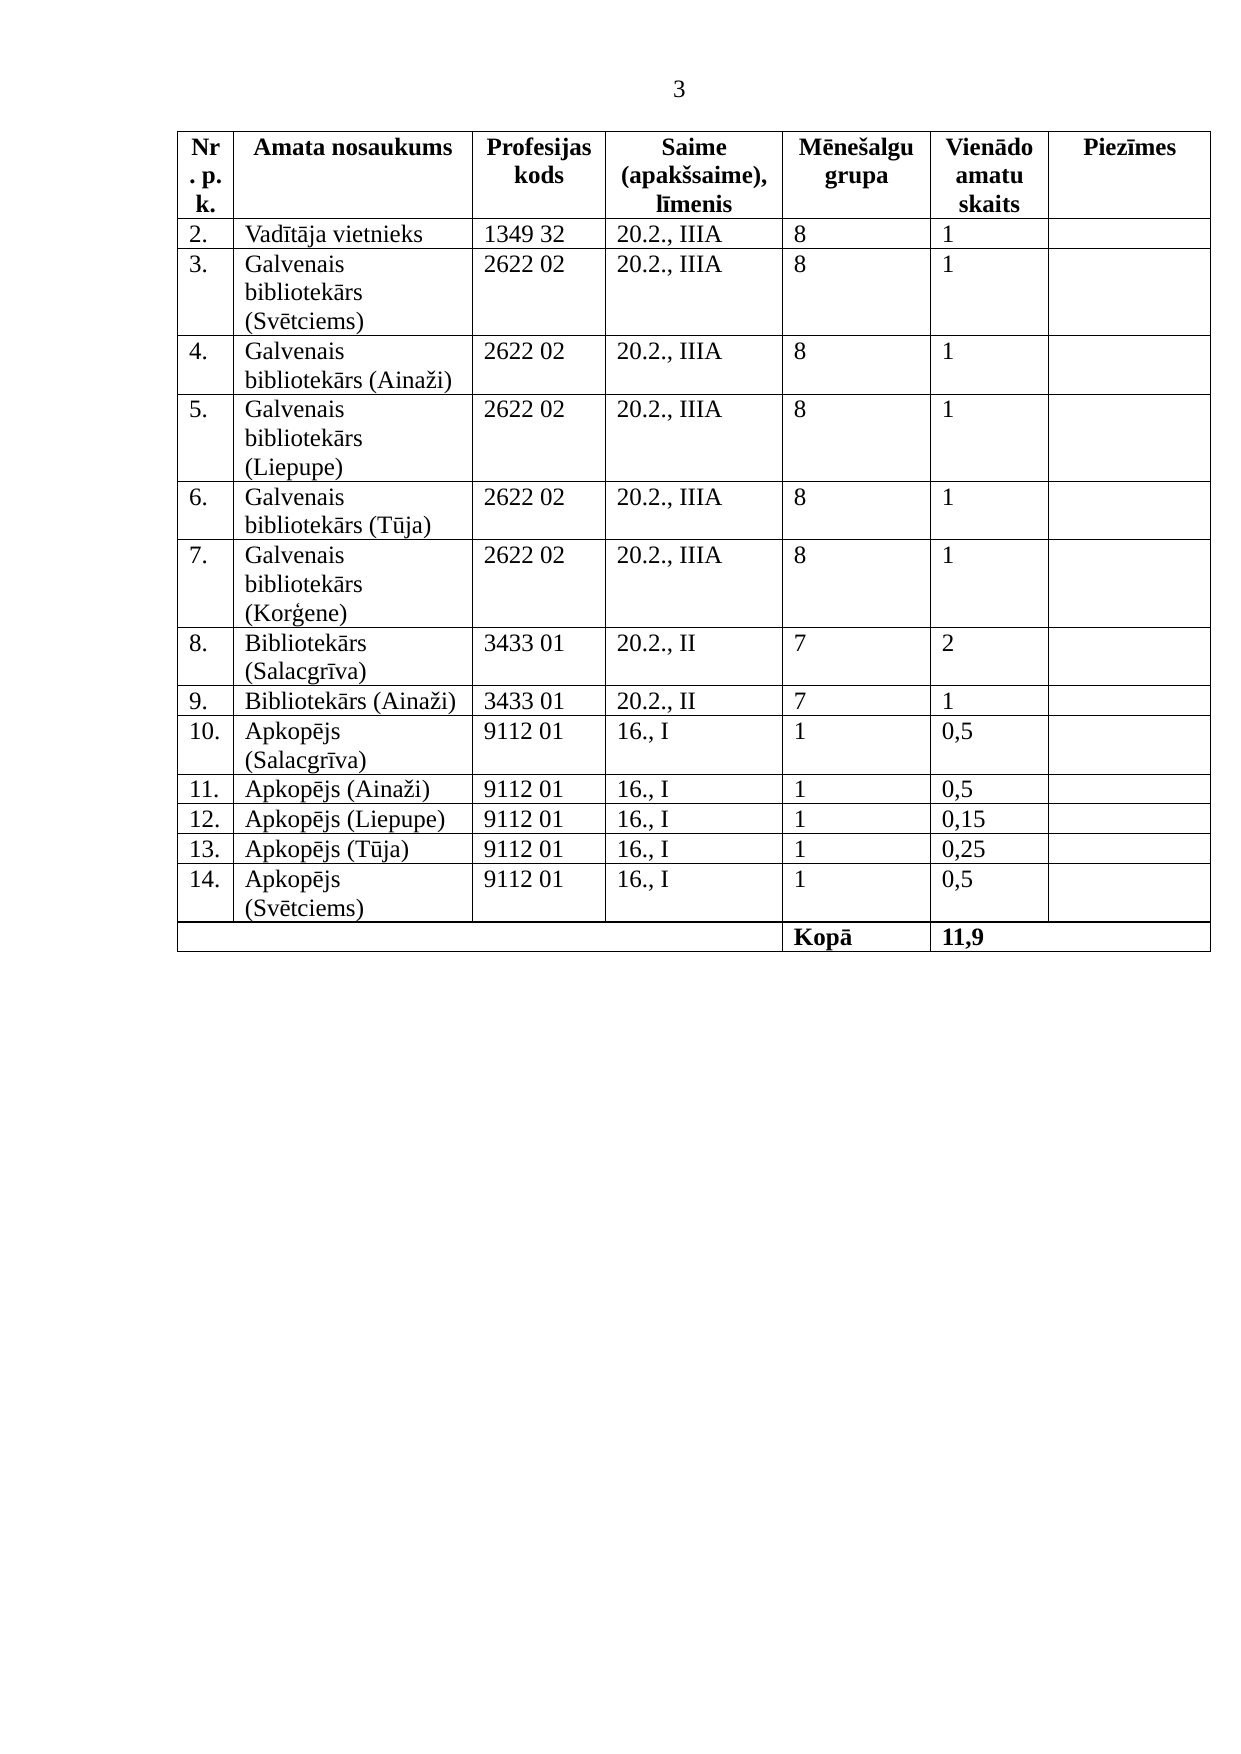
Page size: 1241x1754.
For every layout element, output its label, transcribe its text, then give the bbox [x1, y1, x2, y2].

table_cell 1349 32 [473, 219, 605, 248]
table_cell [1049, 628, 1210, 685]
table_cell 11,9 [931, 923, 1210, 951]
table_cell Apkopējs (Ainaži) [234, 775, 472, 803]
table_cell [1049, 249, 1210, 335]
table_cell [1049, 775, 1210, 803]
table_cell Kopā [783, 923, 930, 951]
table_cell [1049, 834, 1210, 863]
table_cell 0,5 [931, 775, 1048, 803]
table_cell 2622 02 [473, 482, 605, 539]
table_cell 8 [783, 482, 930, 539]
table_cell [178, 923, 782, 951]
table_cell 8 [783, 219, 930, 248]
table_header Profesijas kods [473, 132, 605, 218]
table_cell Bibliotekārs (Salacgrīva) [234, 628, 472, 685]
table_cell 10. [178, 716, 233, 773]
table_cell Galvenais bibliotekārs (Tūja) [234, 482, 472, 539]
table_cell [1049, 395, 1210, 481]
table_cell 8 [783, 395, 930, 481]
table_cell [1049, 864, 1210, 921]
table_cell 20.2., IIIA [606, 249, 782, 335]
table_cell 9112 01 [473, 716, 605, 773]
table_cell 16., I [606, 864, 782, 921]
table_cell 7 [783, 628, 930, 685]
table_cell 1 [783, 775, 930, 803]
table_cell 16., I [606, 775, 782, 803]
table_cell 7. [178, 540, 233, 627]
table_cell 2622 02 [473, 395, 605, 481]
table_cell 1 [783, 834, 930, 863]
table_cell [1049, 804, 1210, 833]
table_cell 20.2., IIIA [606, 482, 782, 539]
table_cell 9112 01 [473, 804, 605, 833]
table_cell [1049, 540, 1210, 627]
table_cell 0,25 [931, 834, 1048, 863]
table_header Mēnešalgu grupa [783, 132, 930, 218]
table_cell [1049, 219, 1210, 248]
table_cell 3433 01 [473, 628, 605, 685]
table_cell 9112 01 [473, 775, 605, 803]
table_cell 0,5 [931, 864, 1048, 921]
table_cell 11. [178, 775, 233, 803]
table_cell 1 [931, 395, 1048, 481]
table_cell Galvenais bibliotekārs (Korģene) [234, 540, 472, 627]
table_cell 20.2., II [606, 628, 782, 685]
table_cell 20.2., IIIA [606, 395, 782, 481]
table_cell 0,15 [931, 804, 1048, 833]
table_cell 3433 01 [473, 686, 605, 715]
table_cell Vadītāja vietnieks [234, 219, 472, 248]
table_cell 1 [931, 482, 1048, 539]
table_cell Bibliotekārs (Ainaži) [234, 686, 472, 715]
table_cell 1 [783, 804, 930, 833]
table_cell [1049, 336, 1210, 393]
table_cell Apkopējs (Liepupe) [234, 804, 472, 833]
table_cell 5. [178, 395, 233, 481]
table_cell 16., I [606, 834, 782, 863]
table_cell [1049, 686, 1210, 715]
table_cell 2 [931, 628, 1048, 685]
table_cell 1 [931, 249, 1048, 335]
table_cell 2622 02 [473, 249, 605, 335]
table_cell 9112 01 [473, 834, 605, 863]
table_cell 1 [931, 219, 1048, 248]
table_header Vienādo amatu skaits [931, 132, 1048, 218]
table_cell Galvenais bibliotekārs (Ainaži) [234, 336, 472, 393]
table_cell Galvenais bibliotekārs (Svētciems) [234, 249, 472, 335]
table_cell 12. [178, 804, 233, 833]
table_cell 3. [178, 249, 233, 335]
table_header Piezīmes [1049, 132, 1210, 218]
table_cell 1 [783, 716, 930, 773]
table_cell 7 [783, 686, 930, 715]
table_cell 16., I [606, 804, 782, 833]
table_header Nr. p. k. [178, 132, 233, 218]
table_cell 1 [783, 864, 930, 921]
table_cell 2622 02 [473, 540, 605, 627]
table_cell 20.2., IIIA [606, 336, 782, 393]
table_cell 4. [178, 336, 233, 393]
table_cell 2622 02 [473, 336, 605, 393]
table_cell 6. [178, 482, 233, 539]
table_cell 2. [178, 219, 233, 248]
table_cell 1 [931, 540, 1048, 627]
table_cell [1049, 716, 1210, 773]
table_cell 8 [783, 336, 930, 393]
table_cell 9. [178, 686, 233, 715]
table_cell 20.2., II [606, 686, 782, 715]
table_cell 9112 01 [473, 864, 605, 921]
table_cell Galvenais bibliotekārs (Liepupe) [234, 395, 472, 481]
table_header Amata nosaukums [234, 132, 472, 218]
table_cell 0,5 [931, 716, 1048, 773]
table_cell 14. [178, 864, 233, 921]
table_header Saime (apakšsaime), līmenis [606, 132, 782, 218]
table_cell Apkopējs (Salacgrīva) [234, 716, 472, 773]
table_cell 8 [783, 540, 930, 627]
table_cell 13. [178, 834, 233, 863]
table_cell 1 [931, 336, 1048, 393]
table_cell 8 [783, 249, 930, 335]
table_cell Apkopējs (Svētciems) [234, 864, 472, 921]
table_cell 20.2., IIIA [606, 219, 782, 248]
table_cell Apkopējs (Tūja) [234, 834, 472, 863]
table_cell 1 [931, 686, 1048, 715]
table_cell [1049, 482, 1210, 539]
table_cell 20.2., IIIA [606, 540, 782, 627]
table_cell 16., I [606, 716, 782, 773]
table_cell 8. [178, 628, 233, 685]
